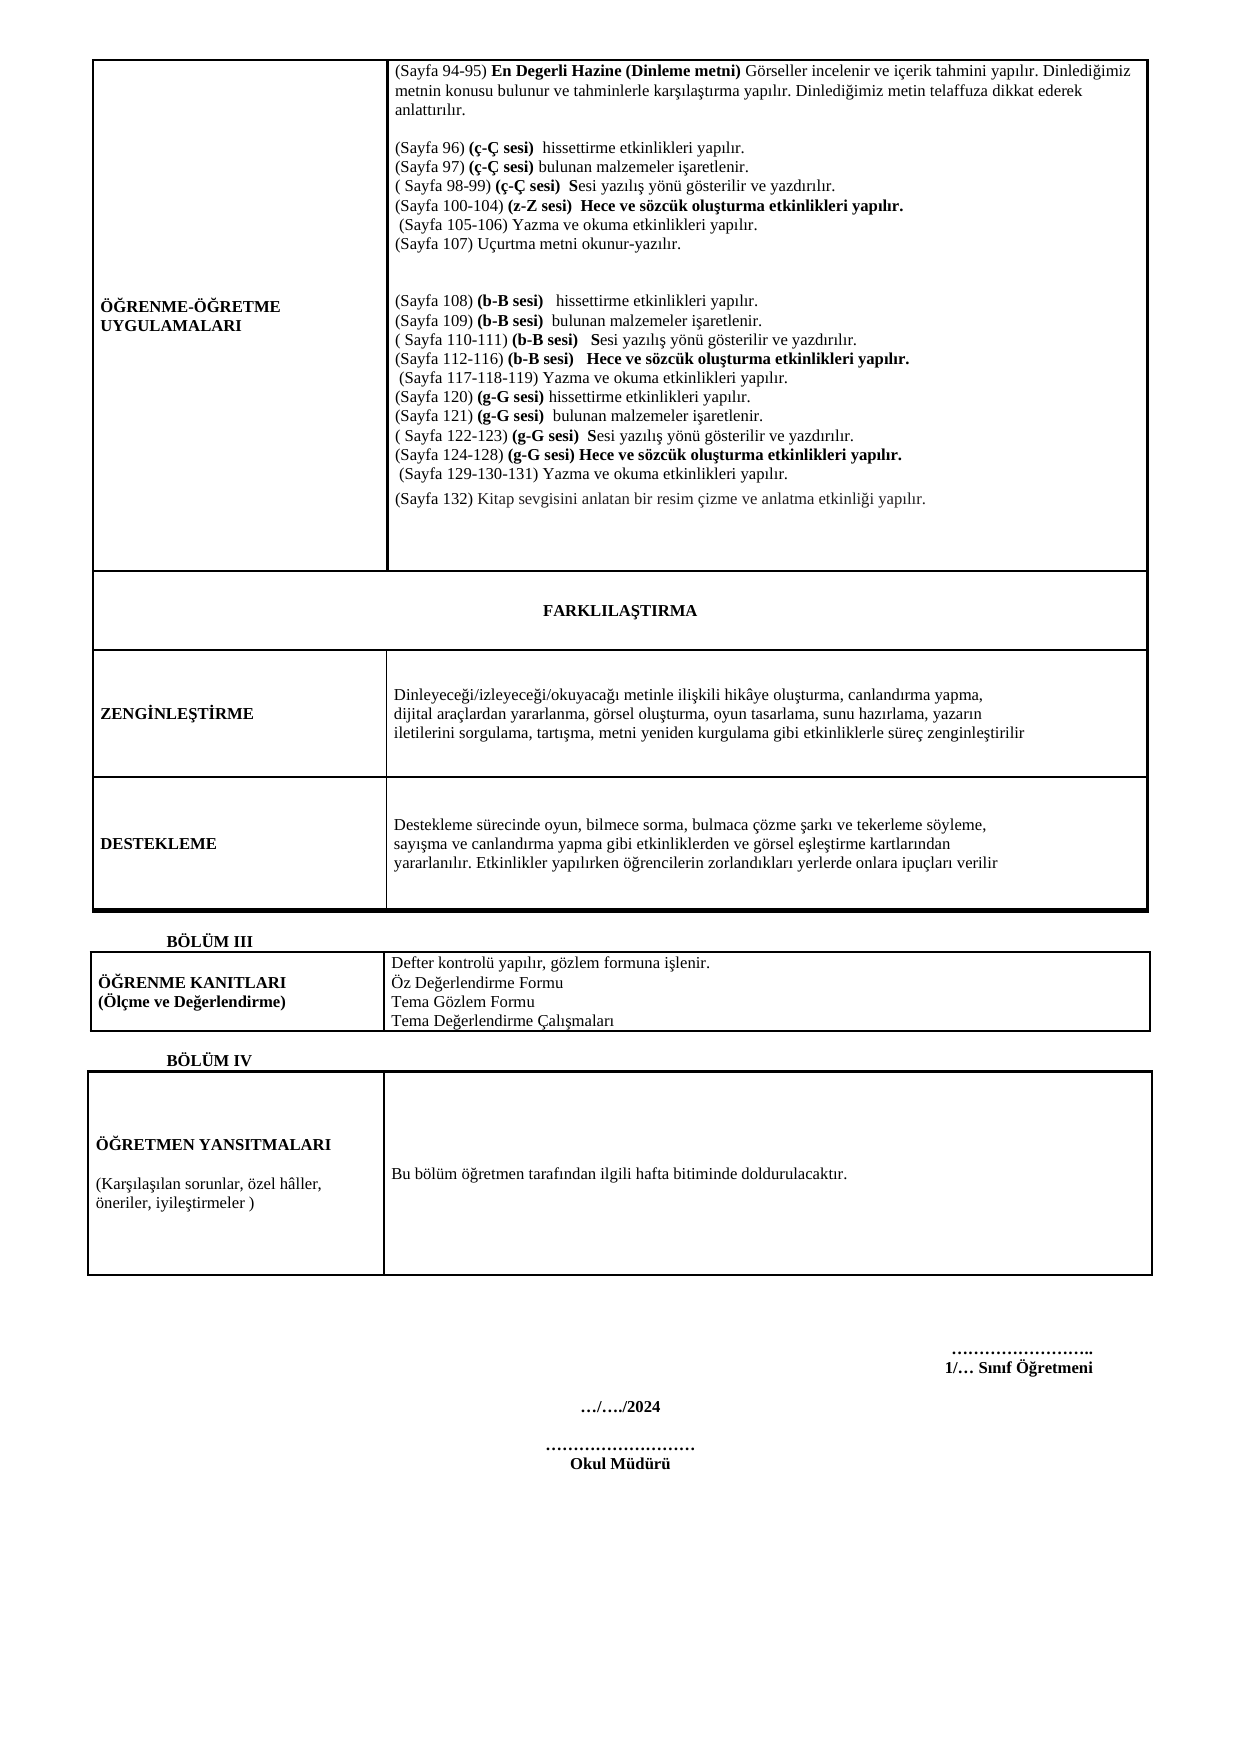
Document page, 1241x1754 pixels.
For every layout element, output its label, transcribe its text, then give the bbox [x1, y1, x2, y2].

table_cell Destekleme sürecinde oyun, bilmece sorma, bulmaca çözme şarkı ve tekerleme söyleme, sayışma ve canlandırma yapma gibi etkinliklerden ve görsel eşleştirme kartlarından yararlanılır. Etkinlikler yapılırken öğrencilerin zorlandıkları yerlerde onlara ipuçları verilir [387, 778, 1146, 908]
text Okul Müdürü [148, 1454, 1093, 1473]
table_header ÖĞRENME KANITLARI (Ölçme ve Değerlendirme) [92, 953, 383, 1030]
text …………………….. [148, 1339, 1093, 1358]
table_header Bu bölüm öğretmen tarafından ilgili hafta bitiminde doldurulacaktır. [385, 1073, 1151, 1274]
table_cell Dinleyeceği/izleyeceği/okuyacağı metinle ilişkili hikâye oluşturma, canlandırma yapma, dijital araçlardan yararlanma, görsel oluşturma, oyun tasarlama, sunu hazırlama, yazarın iletilerini sorgulama, tartışma, metni yeniden kurgulama gibi etkinliklerle süreç zenginleştirilir [387, 651, 1146, 776]
table_cell FARKLILAŞTIRMA [94, 572, 1146, 649]
text ……………………… [148, 1435, 1093, 1454]
table_cell ÖĞRENME-ÖĞRETME UYGULAMALARI [94, 61, 386, 570]
table_header Defter kontrolü yapılır, gözlem formuna işlenir. Öz Değerlendirme Formu Tema Gözlem Formu Tema Değerlendirme Çalışmaları [385, 953, 1149, 1030]
subtitle BÖLÜM III [148, 932, 1093, 951]
table_cell ZENGİNLEŞTİRME [94, 651, 386, 776]
table_header ÖĞRETMEN YANSITMALARI (Karşılaşılan sorunlar, özel hâller, öneriler, iyileştirmeler ) [89, 1073, 383, 1274]
text 1/… Sınıf Öğretmeni [148, 1358, 1093, 1377]
subtitle BÖLÜM IV [148, 1051, 1093, 1070]
text …/…./2024 [148, 1396, 1093, 1416]
table_cell DESTEKLEME [94, 778, 386, 908]
table_cell (Sayfa 94-95) En Degerli Hazine (Dinleme metni) Görseller incelenir ve içerik tahmini yapılır. Dinlediğimiz metnin konusu bulunur ve tahminlerle karşılaştırma yapılır. Dinlediğimiz metin telaffuza dikkat ederek anlattırılır. (Sayfa 96) (ç-Ç sesi) hissettirme etkinlikleri yapılır. (Sayfa 97) (ç-Ç sesi) bulunan malzemeler işaretlenir. ( Sayfa 98-99) (ç-Ç sesi) Sesi yazılış yönü gösterilir ve yazdırılır. (Sayfa 100-104) (z-Z sesi) Hece ve sözcük oluşturma etkinlikleri yapılır. (Sayfa 105-106) Yazma ve okuma etkinlikleri yapılır. (Sayfa 107) Uçurtma metni okunur-yazılır. (Sayfa 108) (b-B sesi) hissettirme etkinlikleri yapılır. (Sayfa 109) (b-B sesi) bulunan malzemeler işaretlenir. ( Sayfa 110-111) (b-B sesi) Sesi yazılış yönü gösterilir ve yazdırılır. (Sayfa 112-116) (b-B sesi) Hece ve sözcük oluşturma etkinlikleri yapılır. (Sayfa 117-118-119) Yazma ve okuma etkinlikleri yapılır. (Sayfa 120) (g-G sesi) hissettirme etkinlikleri yapılır. (Sayfa 121) (g-G sesi) bulunan malzemeler işaretlenir. ( Sayfa 122-123) (g-G sesi) Sesi yazılış yönü gösterilir ve yazdırılır. (Sayfa 124-128) (g-G sesi) Hece ve sözcük oluşturma etkinlikleri yapılır. (Sayfa 129-130-131) Yazma ve okuma etkinlikleri yapılır. (Sayfa 132) Kitap sevgisini anlatan bir resim çizme ve anlatma etkinliği yapılır. [389, 61, 1146, 570]
